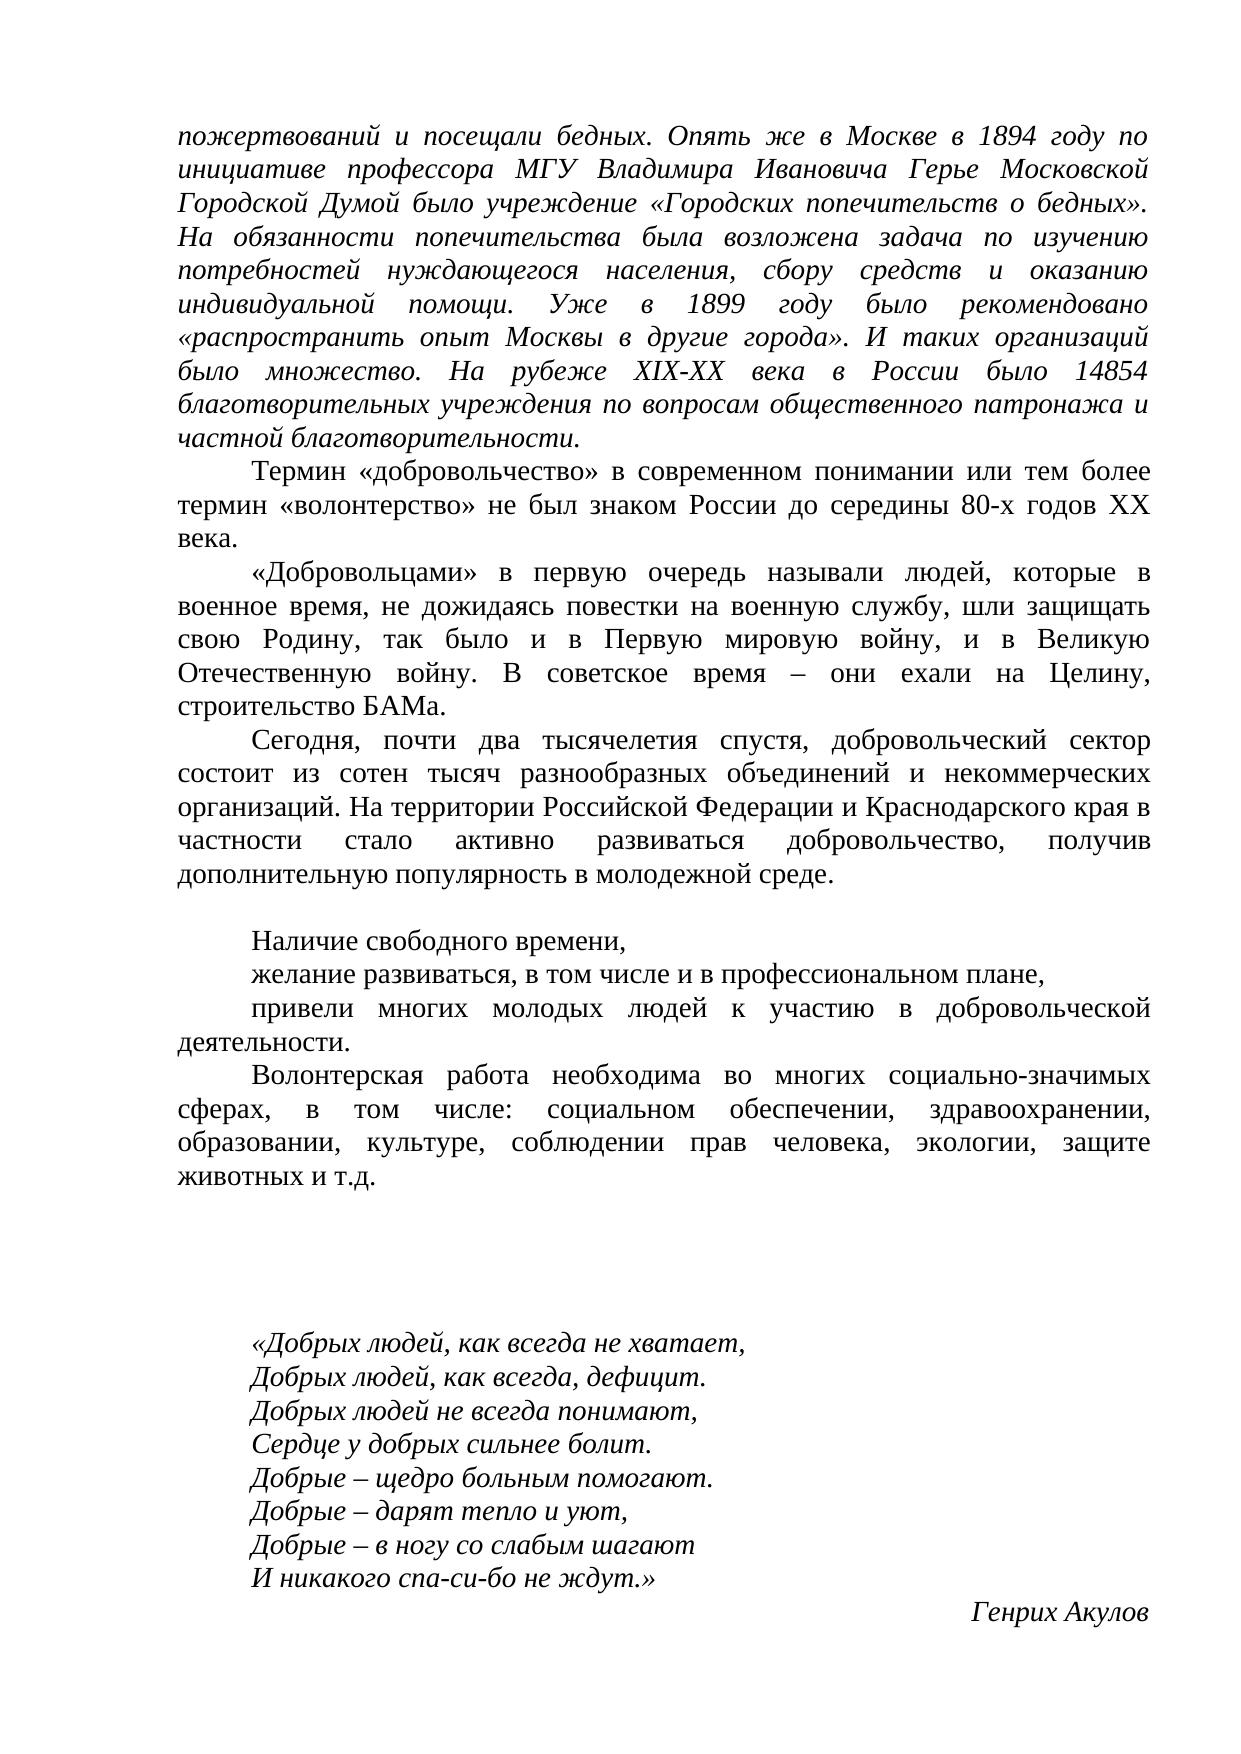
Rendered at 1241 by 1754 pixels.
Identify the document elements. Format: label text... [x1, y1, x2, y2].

text Наличие свободного времени, [177, 923, 1152, 957]
text И никакого спа-си-бо не ждут.» [177, 1560, 1152, 1594]
text привели многих молодых людей к участию в добровольческой деятельности. [177, 990, 1152, 1057]
text Сегодня, почти два тысячелетия спустя, добровольческий сектор состоит из сотен тысяч разнообразных объединений и некоммерческих организаций. На территории Российской Федерации и Краснодарского края в частности стало активно развиваться добровольчество, получив дополнительную популярность в молодежной среде. [177, 722, 1152, 889]
text Добрые – щедро больным помогают. [177, 1460, 1152, 1493]
text Волонтерская работа необходима во многих социально-значимых сферах, в том числе: социальном обеспечении, здравоохранении, образовании, культуре, соблюдении прав человека, экологии, защите животных и т.д. [177, 1057, 1152, 1191]
text «Добровольцами» в первую очередь называли людей, которые в военное время, не дожидаясь повестки на военную службу, шли защищать свою Родину, так было и в Первую мировую войну, и в Великую Отечественную войну. В советское время – они ехали на Целину, строительство БАМа. [177, 554, 1152, 722]
text «Добрых людей, как всегда не хватает, [177, 1326, 1152, 1359]
text Генрих Акулов [177, 1594, 1152, 1627]
text желание развиваться, в том числе и в профессиональном плане, [177, 957, 1152, 990]
text Добрые – в ногу со слабым шагают [177, 1527, 1152, 1560]
text Добрых людей, как всегда, дефицит. [177, 1359, 1152, 1393]
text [177, 118, 1152, 453]
text Сердце у добрых сильнее болит. [177, 1426, 1152, 1460]
text Добрые – дарят тепло и уют, [177, 1493, 1152, 1527]
text Добрых людей не всегда понимают, [177, 1393, 1152, 1426]
text Термин «добровольчество» в современном понимании или тем более термин «волонтерство» не был знаком России до середины 80-х годов ХХ века. [177, 453, 1152, 554]
